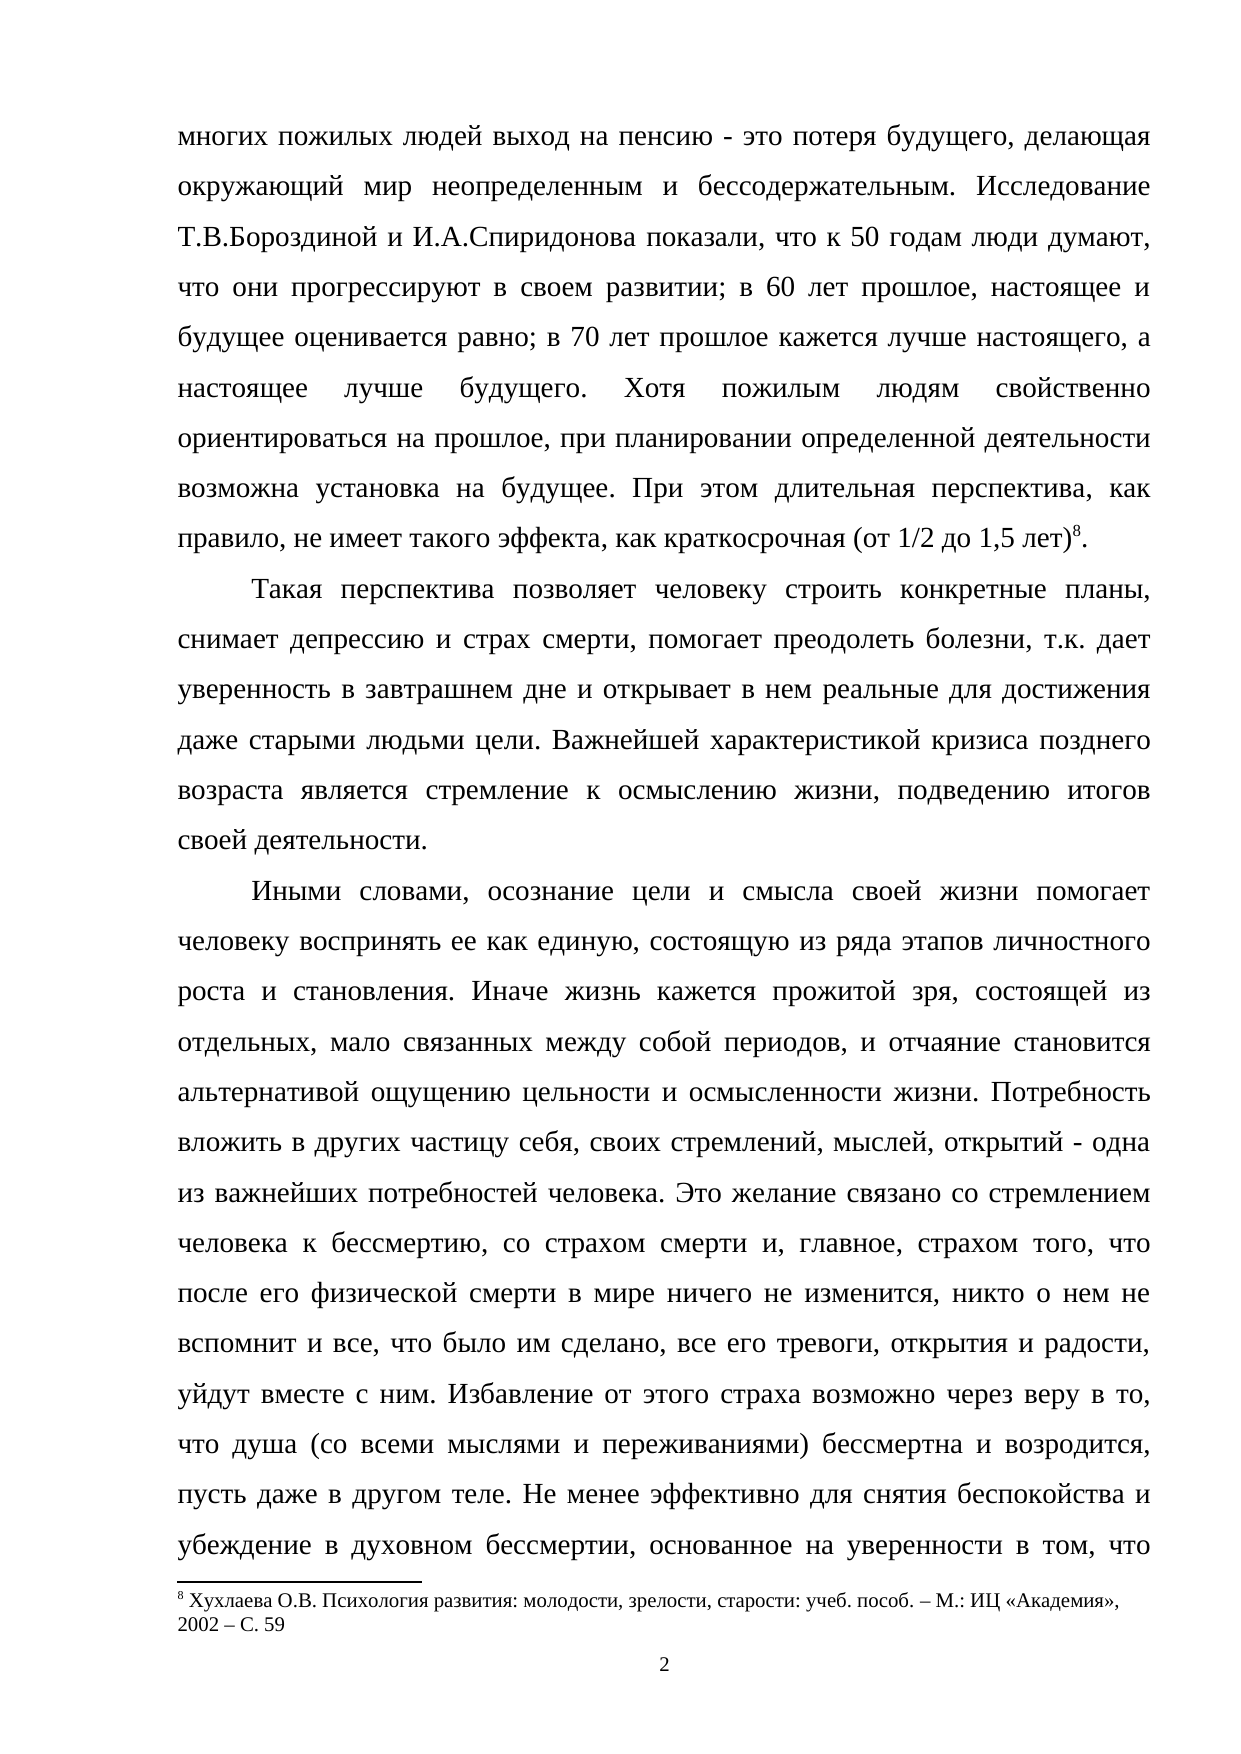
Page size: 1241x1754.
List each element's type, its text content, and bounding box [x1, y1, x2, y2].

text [177, 873, 1152, 1560]
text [177, 118, 1152, 554]
text Такая перспектива позволяет человеку строить конкретные планы, снимает депрессию и страх смерти, помогает преодолеть болезни, т.к. дает уверенность в завтрашнем дне и открывает в нем реальные для достижения даже старыми людьми цели. Важнейшей характеристикой кризиса позднего возраста является стремление к осмыслению жизни, подведению итогов своей деятельности. [177, 571, 1152, 856]
